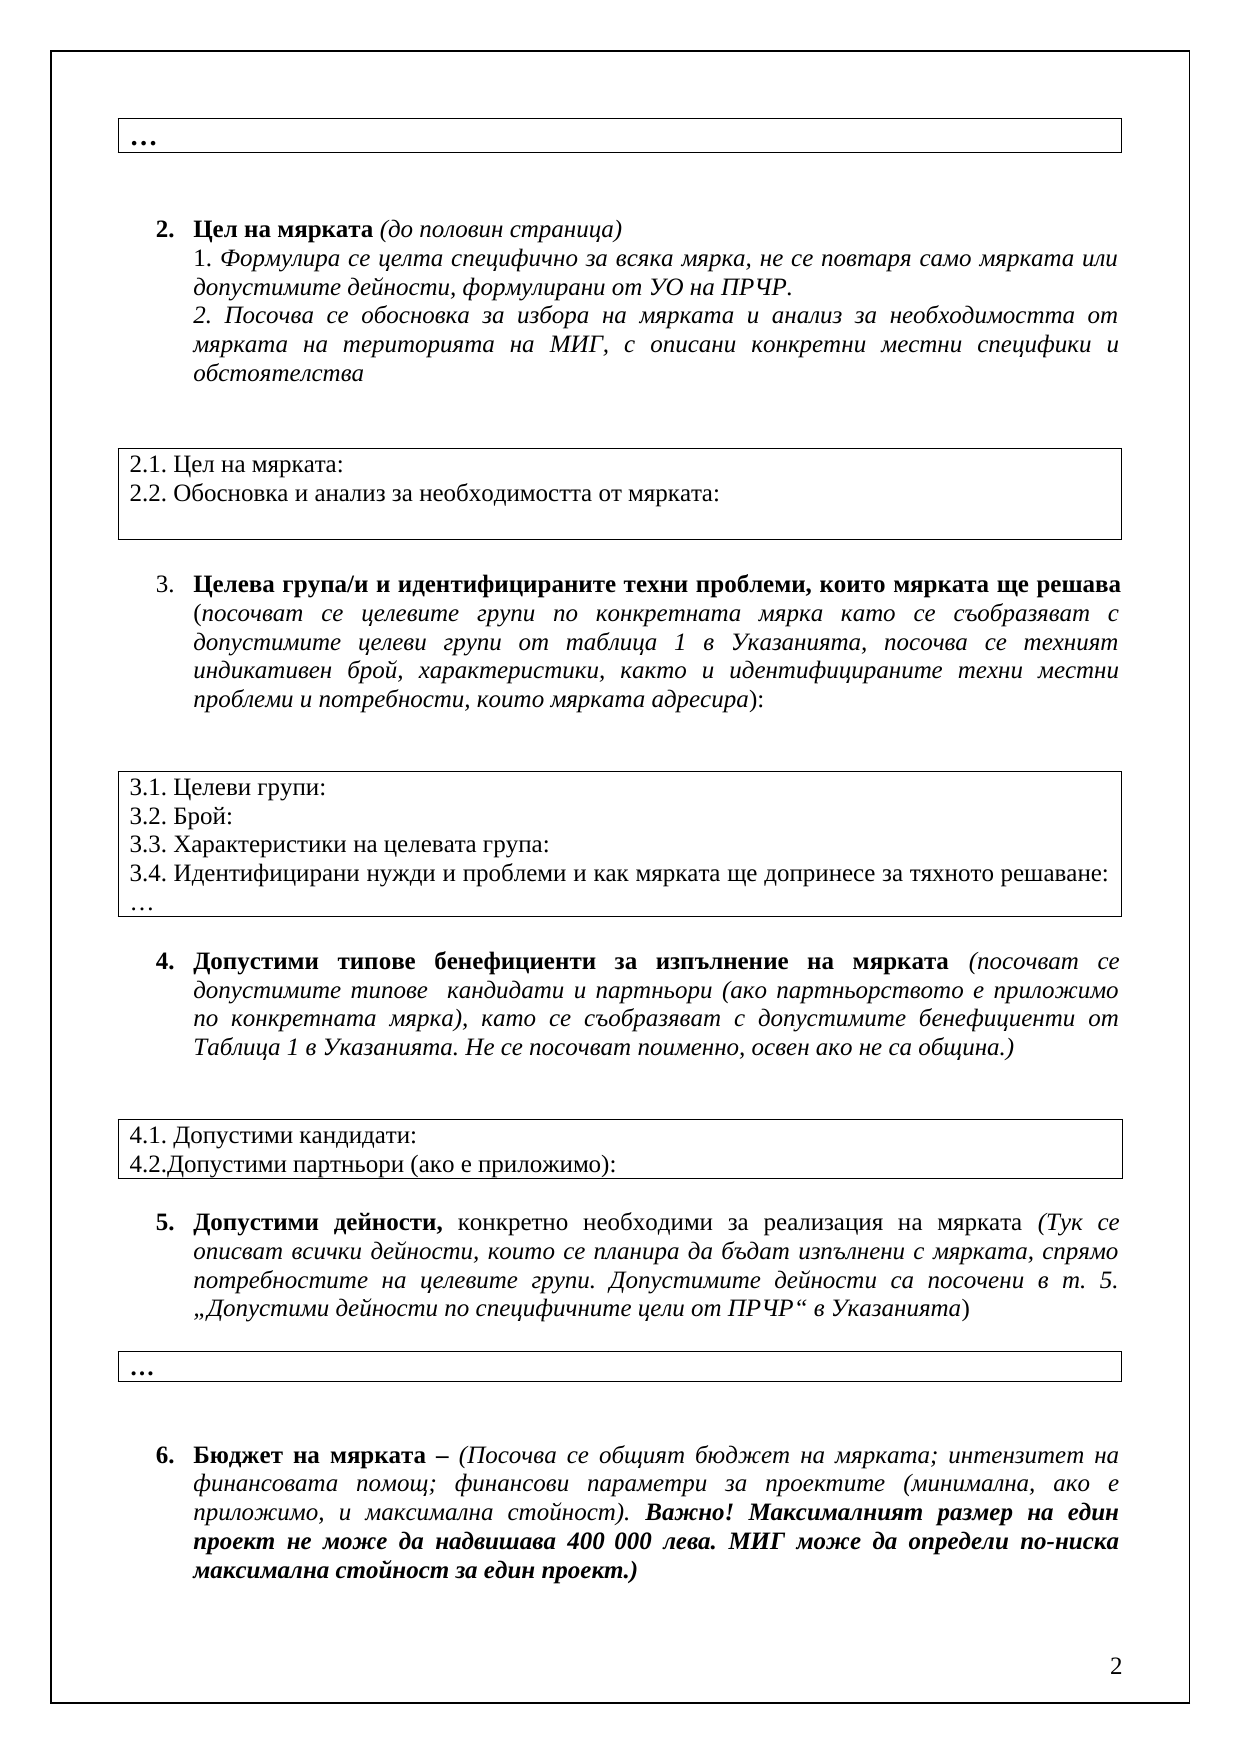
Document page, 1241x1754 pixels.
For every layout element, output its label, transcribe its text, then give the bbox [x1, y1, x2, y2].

list Допустими дейности, конкретно необходими за реализация на мярката (Тук се описват всички дейности, които се планира да бъдат изпълнени с мярката, спрямо потребностите на целевите групи. Допустимите дейности са посочени в т. 5. „Допустими дейности по специфичните цели от ПРЧР“ в Указанията) [156, 1207, 1122, 1322]
table_header 4.1. Допустими кандидати: 4.2.Допустими партньори (ако е приложимо): [119, 1120, 1122, 1177]
table_header … [119, 1352, 1121, 1381]
list 2. Посочва се обосновка за избора на мярката и анализ за необходимостта от мярката на територията на МИГ, с описани конкретни местни специфики и обстоятелства [193, 300, 1122, 387]
table_header 3.1. Целеви групи: 3.2. Брой: 3.3. Характеристики на целевата група: 3.4. Идентифицирани нужди и проблеми и как мярката ще допринесе за тяхното решаване: … [119, 772, 1121, 916]
list Бюджет на мярката – (Посочва се общият бюджет на мярката; интензитет на финансовата помощ; финансови параметри за проектите (минимална, ако е приложимо, и максимална стойност). Важно! Максималният размер на един проект не може да надвишава 400 000 лева. МИГ може да определи по-ниска максимална стойност за един проект.) [156, 1440, 1122, 1583]
list Допустими типове бенефициенти за изпълнение на мярката (посочват се допустимите типове кандидати и партньори (ако партньорството е приложимо по конкретната мярка), като се съобразяват с допустимите бенефициенти от Таблица 1 в Указанията. Не се посочват поименно, освен ако не са община.) [156, 946, 1122, 1061]
table_header 2.1. Цел на мярката: 2.2. Обосновка и анализ за необходимостта от мярката: [119, 449, 1121, 539]
list Цел на мярката (до половин страница) [156, 214, 1122, 243]
list 1. Формулира се целта специфично за всяка мярка, не се повтаря само мярката или допустимите дейности, формулирани от УО на ПРЧР. [193, 243, 1122, 300]
list Целева група/и и идентифицираните техни проблеми, които мярката ще решава (посочват се целевите групи по конкретната мярка като се съобразяват с допустимите целеви групи от таблица 1 в Указанията, посочва се техният индикативен брой, характеристики, както и идентифицираните техни местни проблеми и потребности, които мярката адресира): [156, 569, 1122, 713]
table_header … [119, 119, 1121, 152]
